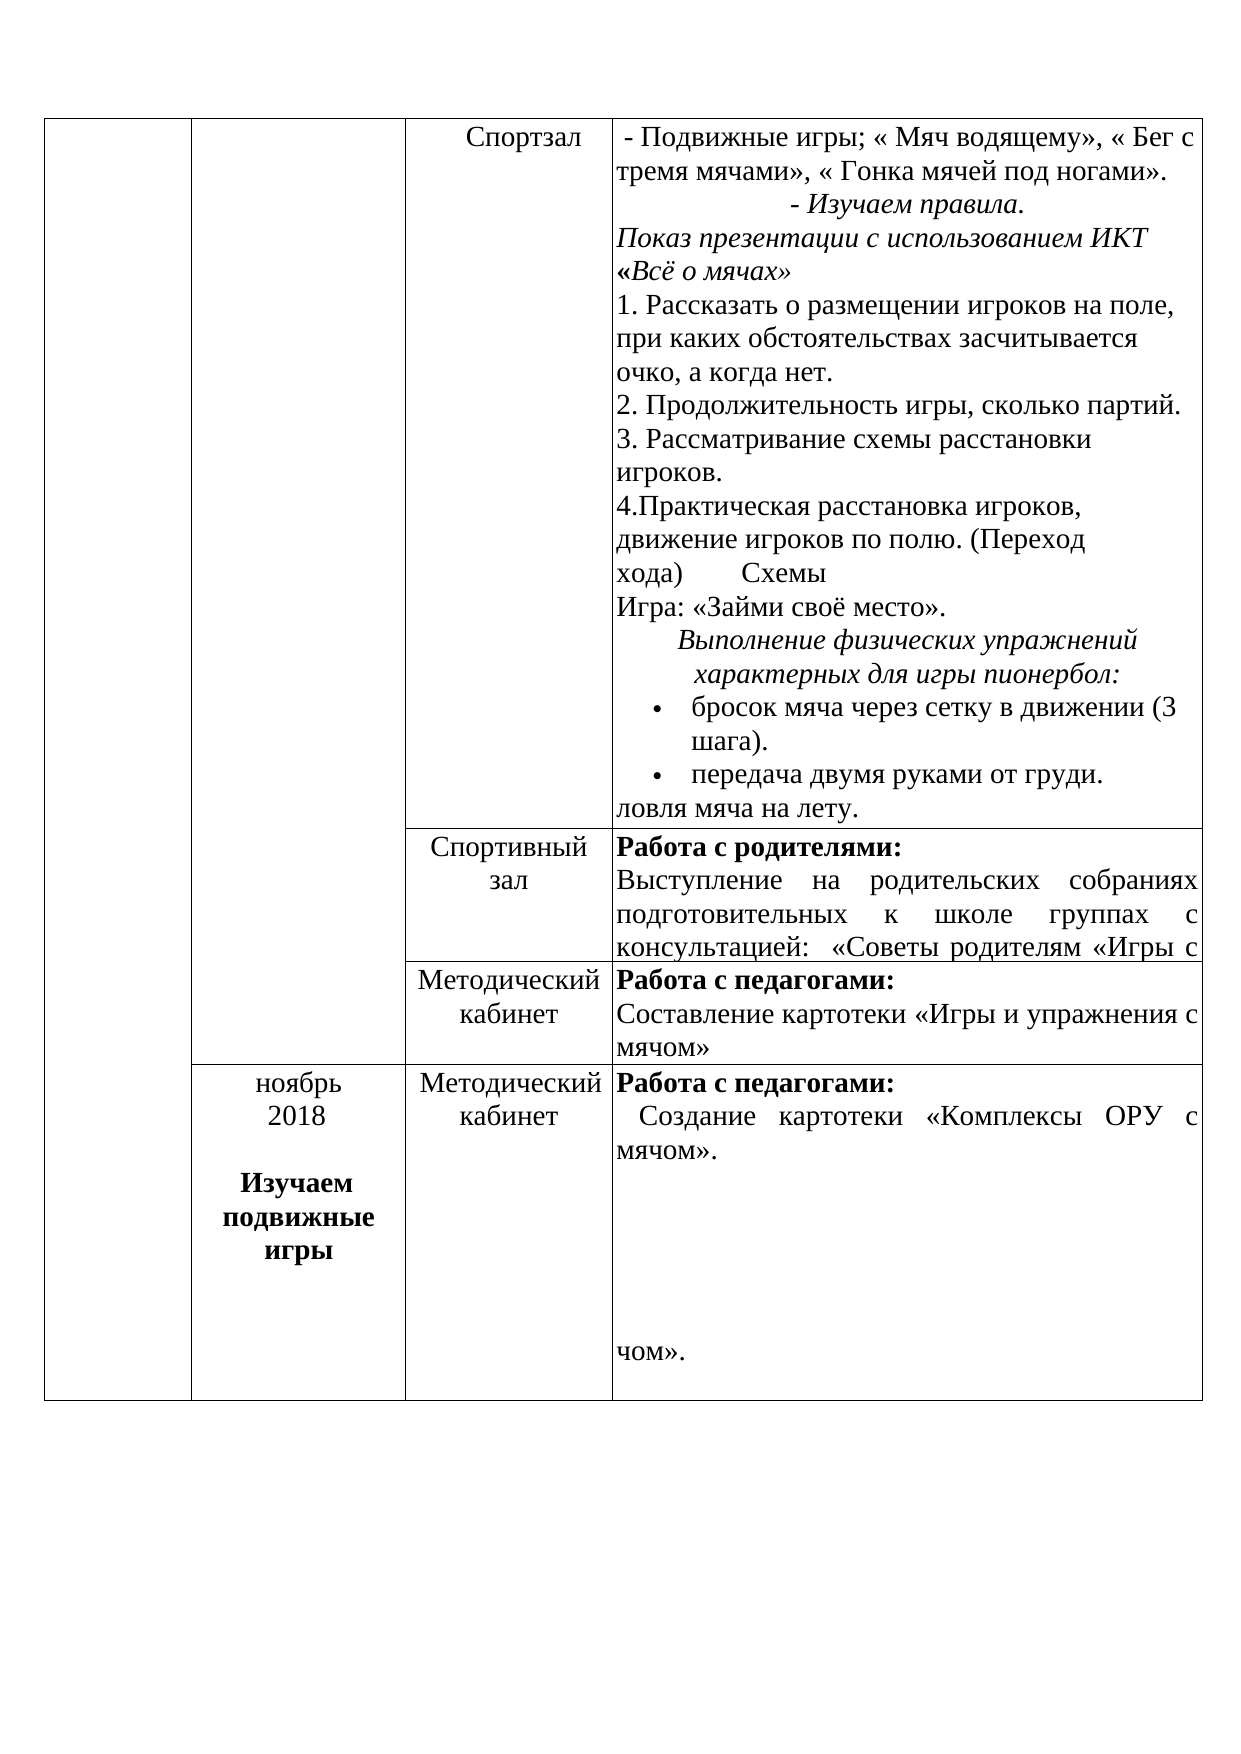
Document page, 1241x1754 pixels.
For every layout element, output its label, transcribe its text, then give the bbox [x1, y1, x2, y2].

table_cell - Подвижные игры; « Мяч водящему», « Бег с тремя мячами», « Гонка мячей под ногами». - Изучаем правила. Показ презентации с использованием ИКТ «Всё о мячах» 1. Рассказать о размещении игроков на поле, при каких обстоятельствах засчитывается очко, а когда нет. 2. Продолжительность игры, сколько партий. 3. Рассматривание схемы расстановки игроков. 4.Практическая расстановка игроков, движение игроков по полю. (Переход хода) Схемы Игра: «Займи своё место». Выполнение физических упражнений характерных для игры пионербол: бросок мяча через сетку в движении (3 шага). передача двумя руками от груди. ловля мяча на лету. [613, 119, 1202, 828]
table_cell Методический кабинет [406, 1065, 612, 1400]
table_cell Методический кабинет [406, 962, 612, 1064]
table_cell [192, 119, 405, 1064]
table_cell Работа с родителями: Выступление на родительских собраниях подготовительных к школе группах с консультацией: «Советы родителям «Игры с мячом». [613, 829, 1202, 961]
table_cell Работа с педагогами: Составление картотеки «Игры и упражнения с мячом» [613, 962, 1202, 1064]
table_cell Спортивный зал [406, 829, 612, 961]
table_cell Спортзал [406, 119, 612, 828]
table_cell Работа с педагогами: Создание картотеки «Комплексы ОРУ с мячом». чом». [613, 1065, 1202, 1400]
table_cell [192, 1065, 405, 1400]
